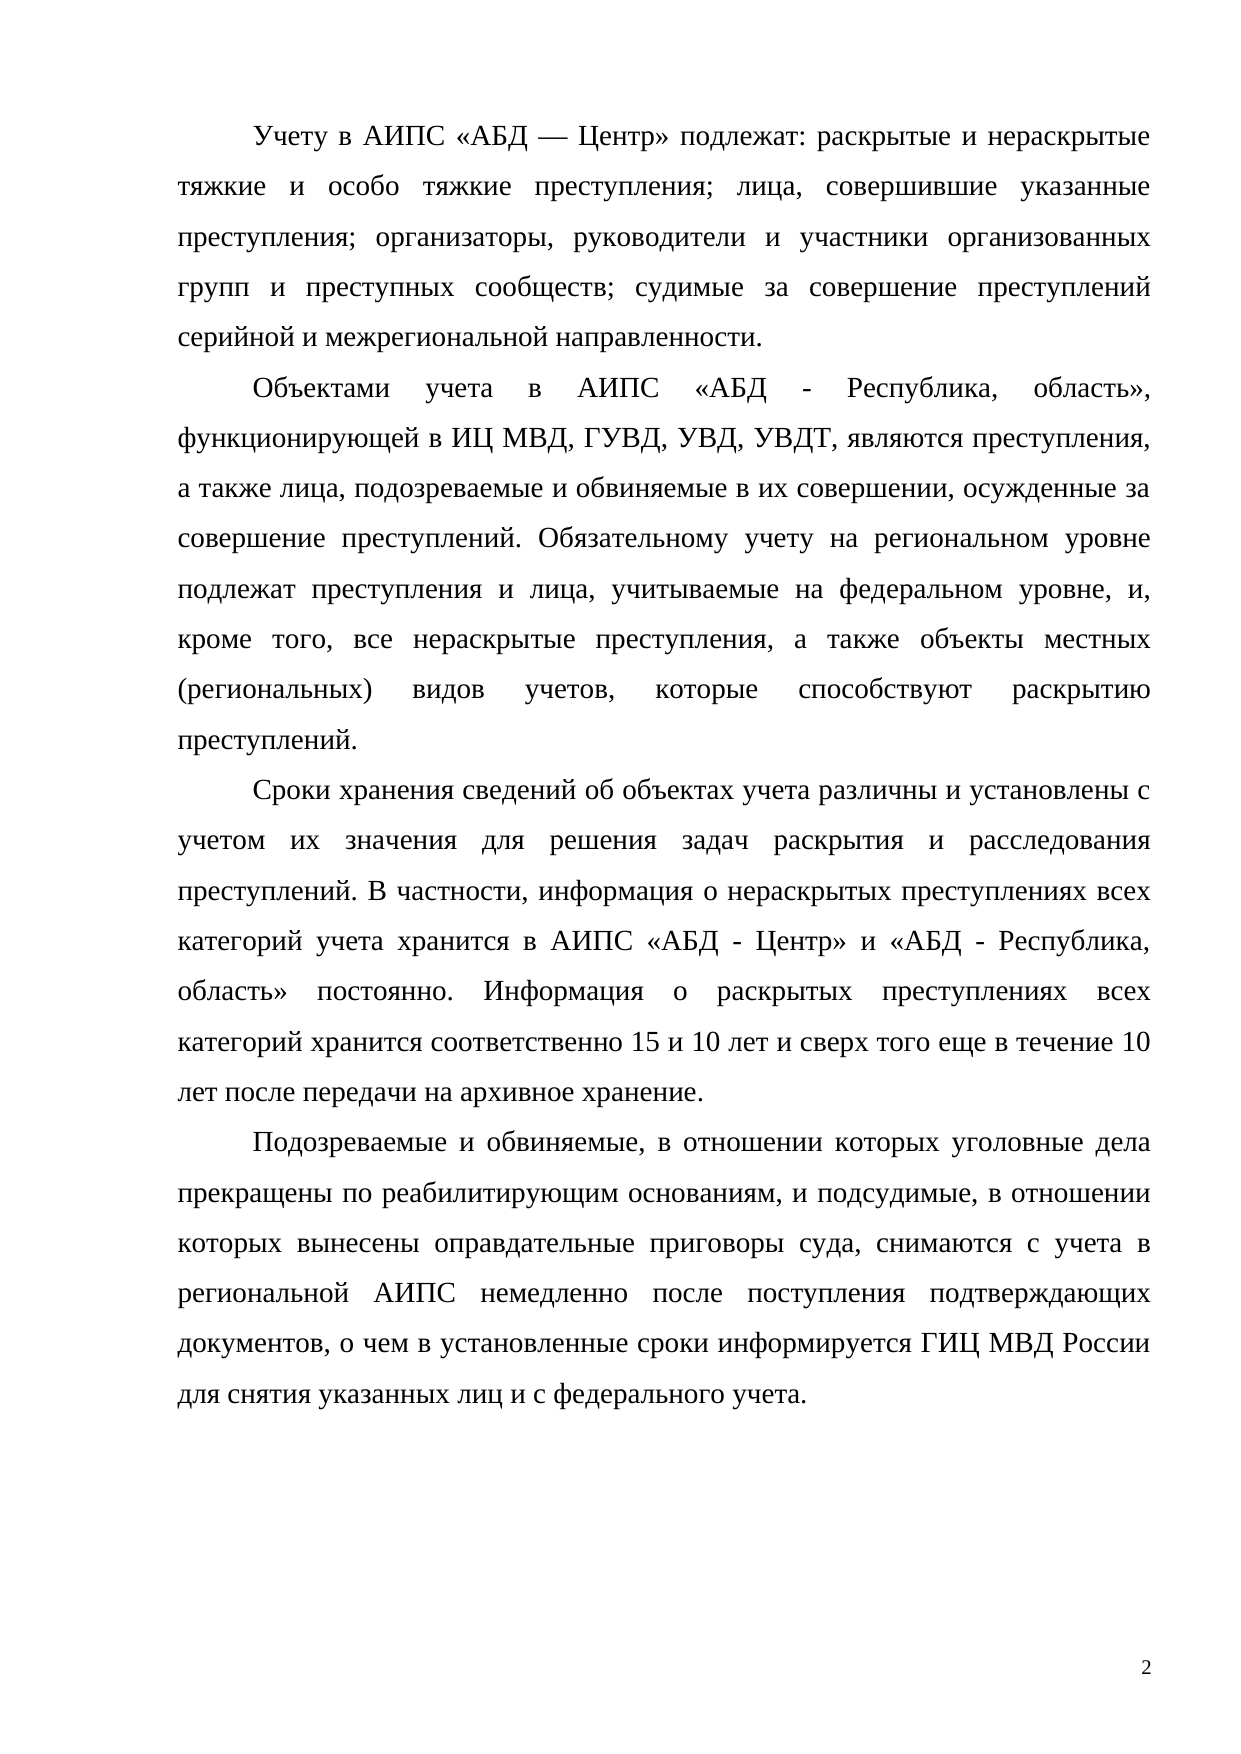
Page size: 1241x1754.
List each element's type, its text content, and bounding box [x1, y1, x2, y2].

text Подозреваемые и обвиняемые, в отношении которых уголовные дела прекращены по реабилитирующим основаниям, и подсудимые, в отношении которых вынесены оправдательные приговоры суда, снимаются с учета в региональной АИПС немедленно после поступления подтверждающих документов, о чем в установленные сроки информируется ГИЦ МВД России для снятия указанных лиц и с федерального учета. [177, 1124, 1152, 1409]
text Учету в АИПС «АБД — Центр» подлежат: раскрытые и нераскрытые тяжкие и особо тяжкие преступления; лица, совершившие указанные преступления; организаторы, руководители и участники организованных групп и преступных сообществ; судимые за совершение преступлений серийной и межрегиональной направленности. [177, 118, 1152, 353]
text Объектами учета в АИПС «АБД - Республика, область», функционирующей в ИЦ МВД, ГУВД, УВД, УВДТ, являются преступления, а также лица, подозреваемые и обвиняемые в их совершении, осужденные за совершение преступлений. Обязательному учету на региональном уровне подлежат преступления и лица, учитываемые на федеральном уровне, и, кроме того, все нераскрытые преступления, а также объекты местных (региональных) видов учетов, которые способствуют раскрытию преступлений. [177, 370, 1152, 755]
text Сроки хранения сведений об объектах учета различны и установлены с учетом их значения для решения задач раскрытия и расследования преступлений. В частности, информация о нераскрытых преступлениях всех категорий учета хранится в АИПС «АБД - Центр» и «АБД - Республика, область» постоянно. Информация о раскрытых преступлениях всех категорий хранится соответственно 15 и 10 лет и сверх того еще в течение 10 лет после передачи на архивное хранение. [177, 772, 1152, 1108]
